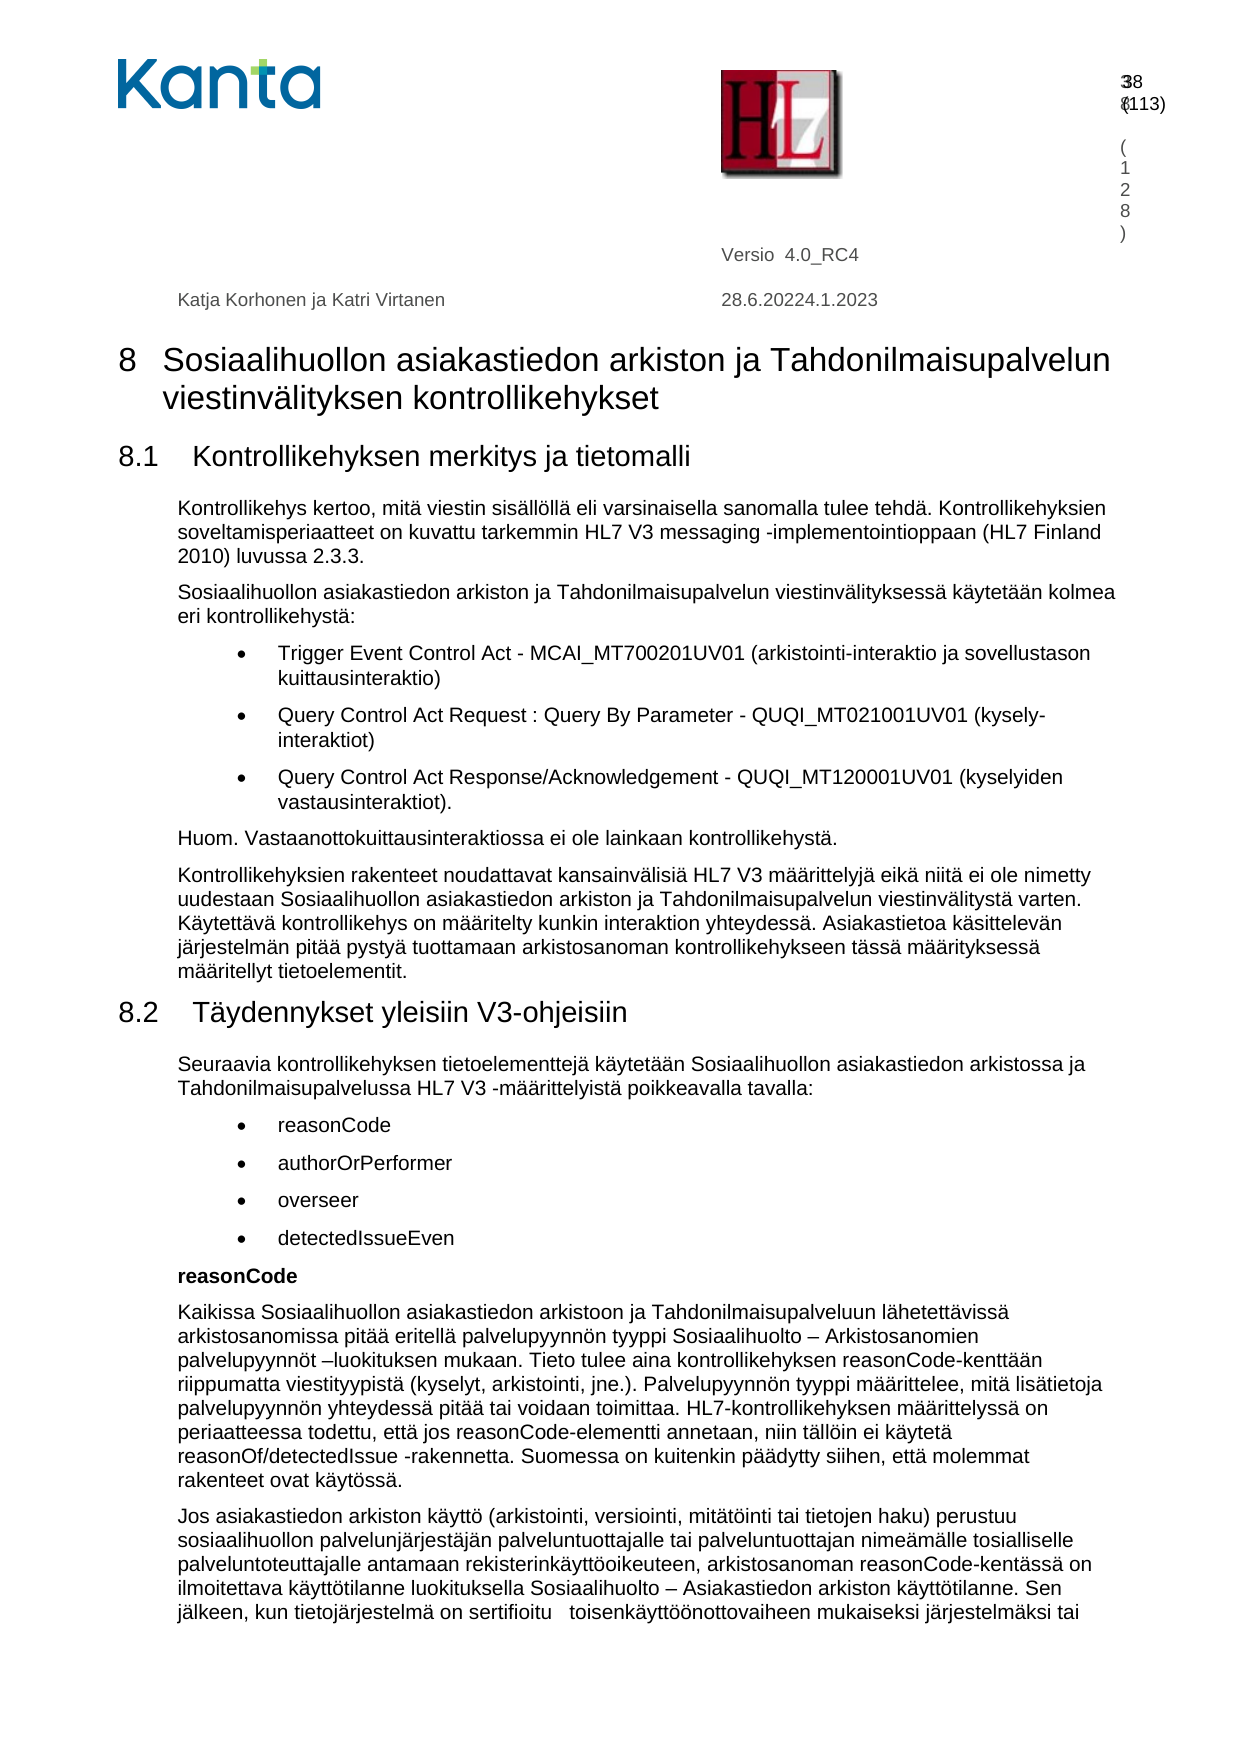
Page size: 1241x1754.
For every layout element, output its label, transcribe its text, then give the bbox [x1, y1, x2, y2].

list Query Control Act Response/Acknowledgement - QUQI_MT120001UV01 (kyselyiden vastausinteraktiot). [236, 764, 1122, 814]
text reasonCode [177, 1263, 1122, 1287]
text Seuraavia kontrollikehyksen tietoelementtejä käytetään Sosiaalihuollon asiakastiedon arkistossa ja Tahdonilmaisupalvelussa HL7 V3 -määrittelyistä poikkeavalla tavalla: [177, 1051, 1122, 1099]
subtitle Täydennykset yleisiin V3-ohjeisiin [118, 995, 1122, 1028]
picture [118, 59, 321, 109]
list overseer [236, 1188, 1122, 1213]
list Trigger Event Control Act - MCAI_MT700201UV01 (arkistointi-interaktio ja sovellustason kuittausinteraktio) [236, 641, 1122, 690]
text Kaikissa Sosiaalihuollon asiakastiedon arkistoon ja Tahdonilmaisupalveluun lähetettävissä arkistosanomissa pitää eritellä palvelupyynnön tyyppi Sosiaalihuolto – Arkistosanomien palvelupyynnöt –luokituksen mukaan. Tieto tulee aina kontrollikehyksen reasonCode-kenttään riippumatta viestityypistä (kyselyt, arkistointi, jne.). Palvelupyynnön tyyppi määrittelee, mitä lisätietoja palvelupyynnön yhteydessä pitää tai voidaan toimittaa. HL7-kontrollikehyksen määrittelyssä on periaatteessa todettu, että jos reasonCode-elementti annetaan, niin tällöin ei käytetä reasonOf/detectedIssue -rakennetta. Suomessa on kuitenkin päädytty siihen, että molemmat rakenteet ovat käytössä. [177, 1300, 1122, 1492]
list reasonCode [236, 1112, 1122, 1137]
text Sosiaalihuollon asiakastiedon arkiston ja Tahdonilmaisupalvelun viestinvälityksessä käytetään kolmea eri kontrollikehystä: [177, 580, 1122, 628]
list Query Control Act Request : Query By Parameter - QUQI_MT021001UV01 (kysely-interaktiot) [236, 702, 1122, 752]
text Huom. Vastaanottokuittausinteraktiossa ei ole lainkaan kontrollikehystä. [177, 826, 1122, 850]
list detectedIssueEven [236, 1226, 1122, 1251]
subtitle Kontrollikehyksen merkitys ja tietomalli [118, 439, 1122, 473]
subtitle Sosiaalihuollon asiakastiedon arkiston ja Tahdonilmaisupalvelun viestinvälityksen kontrollikehykset [118, 339, 1122, 416]
list authorOrPerformer [236, 1150, 1122, 1175]
picture [721, 70, 844, 179]
text Kontrollikehyksien rakenteet noudattavat kansainvälisiä HL7 V3 määrittelyjä eikä niitä ei ole nimetty uudestaan Sosiaalihuollon asiakastiedon arkiston ja Tahdonilmaisupalvelun viestinvälitystä varten. Käytettävä kontrollikehys on määritelty kunkin interaktion yhteydessä. Asiakastietoa käsittelevän järjestelmän pitää pystyä tuottamaan arkistosanoman kontrollikehykseen tässä määrityksessä määritellyt tietoelementit. [177, 863, 1122, 982]
text Kontrollikehys kertoo, mitä viestin sisällöllä eli varsinaisella sanomalla tulee tehdä. Kontrollikehyksien soveltamisperiaatteet on kuvattu tarkemmin HL7 V3 messaging -implementointioppaan (HL7 Finland 2010) luvussa 2.3.3. [177, 496, 1122, 568]
